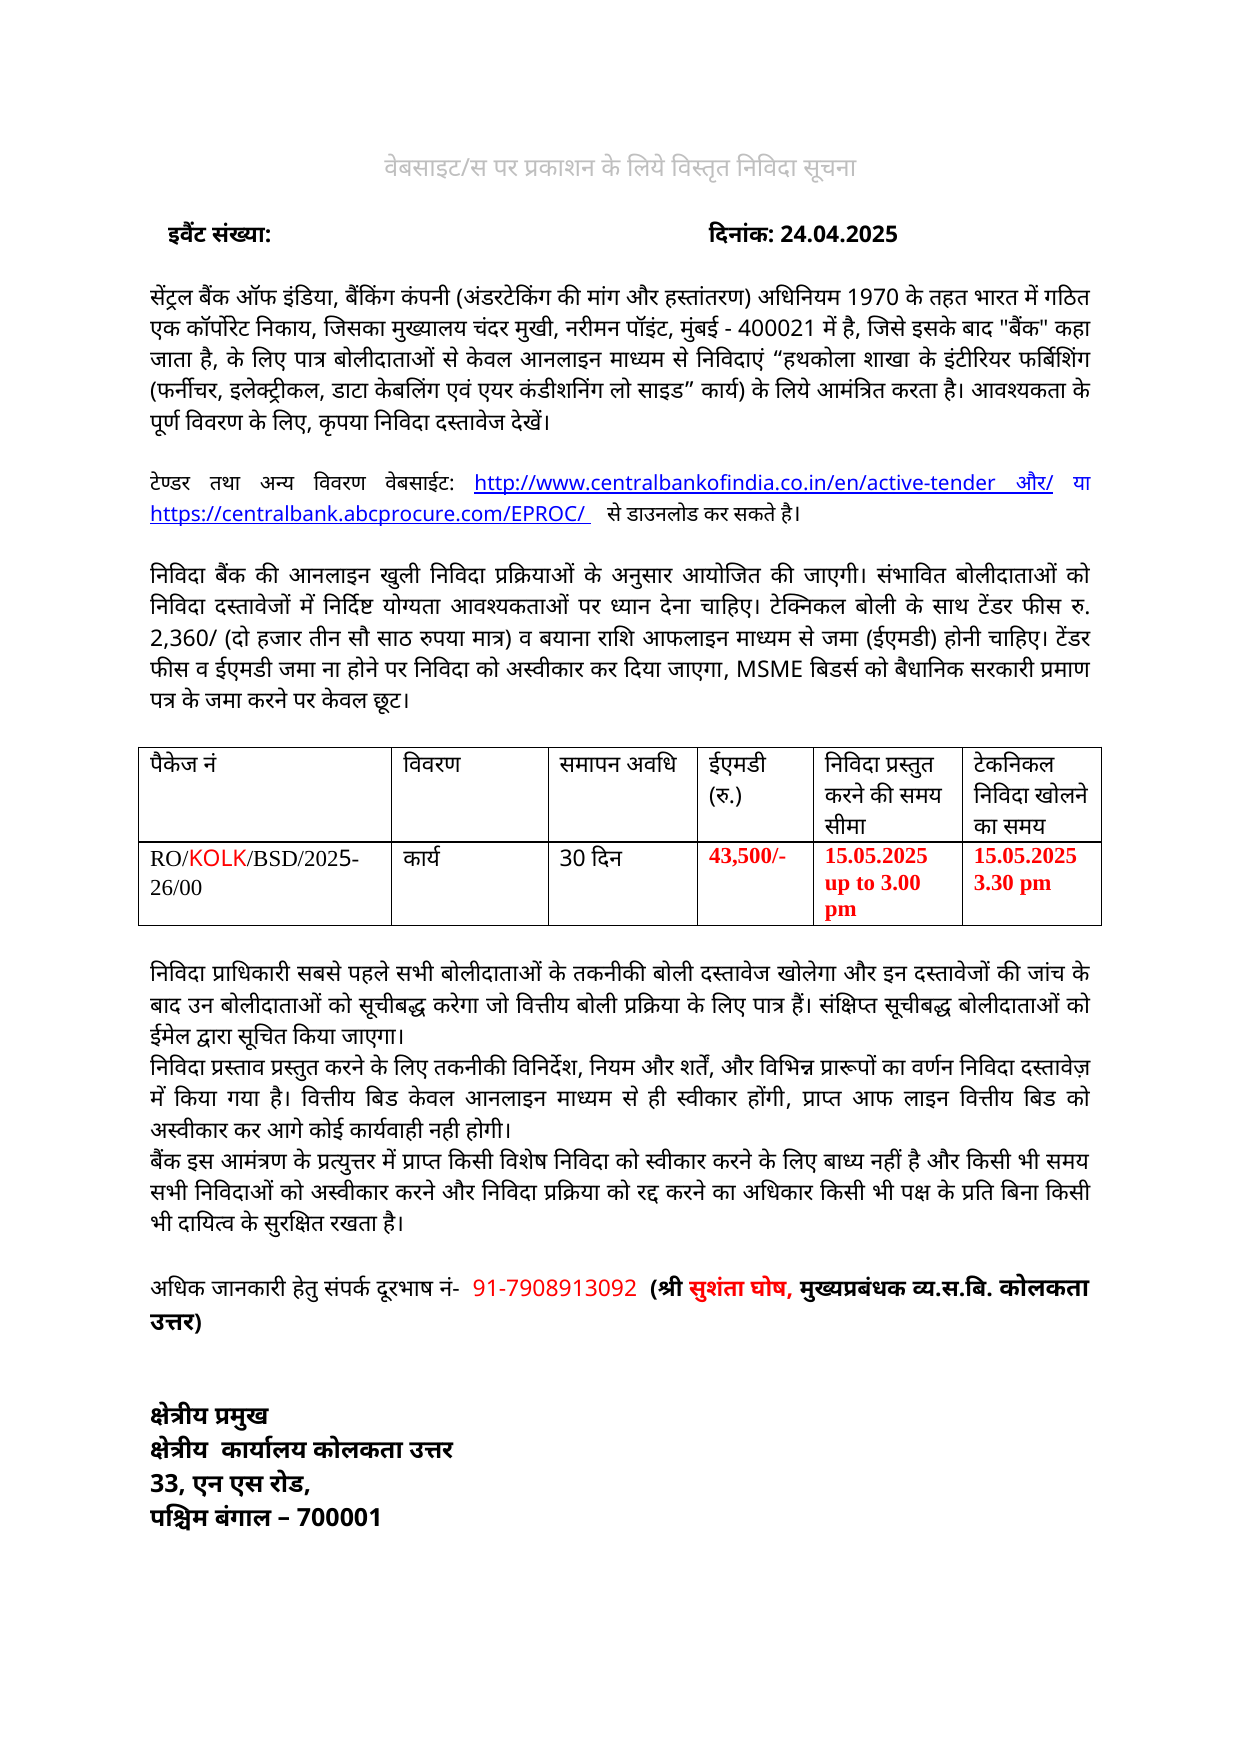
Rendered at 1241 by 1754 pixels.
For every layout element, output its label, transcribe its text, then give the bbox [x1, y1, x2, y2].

text बैंक इस आमंत्रण के प्रत्युत्तर में प्राप्त किसी विशेष निविदा को स्वीकार करने के लिए बाध्य नहीं है और किसी भी समय सभी निविदाओं को अस्वीकार करने और निविदा प्रक्रिया को रद्द करने का अधिकार किसी भी पक्ष के प्रति बिना किसी भी दायित्व के सुरक्षित रखता है। [150, 1145, 1090, 1239]
text निविदा प्राधिकारी सबसे पहले सभी बोलीदाताओं के तकनीकी बोली दस्तावेज खोलेगा और इन दस्तावेजों की जांच के बाद उन बोलीदाताओं को सूचीबद्ध करेगा जो वित्तीय बोली प्रक्रिया के लिए पात्र हैं। संक्षिप्त सूचीबद्ध बोलीदाताओं को ईमेल द्वारा सूचित किया जाएगा। [150, 957, 1090, 1051]
text वेबसाइट/स पर प्रकाशन के लिये विस्तृत निविदा सूचना [150, 150, 1090, 184]
table_header समापन अवधि [549, 748, 697, 841]
table_cell 30 दिन [549, 843, 697, 925]
table_cell 43,500/- [698, 843, 813, 925]
text इवैंट संख्या:‌‌‌‌‌‌‌‌‌‌‌‌‌‌‌‌‌‌‌‌ दिनांक: 24.04.2025 [150, 218, 1090, 249]
table_header ईएमडी (रु.) [698, 748, 813, 841]
table_cell RO/KOLK/BSD/2025-26/00 [139, 843, 391, 925]
text टेण्डर तथा अन्य विवरण वेबसाईट: http://www.centralbankofindia.co.in/en/active-tender और/ या https://centralbank.abcprocure.com/EPROC/ से डाउनलोड कर सकते है। [150, 468, 1090, 528]
text पश्चिम बंगाल – 700001 [150, 1499, 1090, 1536]
text निविदा प्रस्ताव प्रस्तुत करने के लिए तकनीकी विनिर्देश, नियम और शर्तें, और विभिन्न प्रारूपों का वर्णन निविदा दस्तावेज़ में किया गया है। वित्तीय बिड केवल आनलाइन माध्यम से ही स्वीकार होंगी, प्राप्त आफ लाइन वित्तीय बिड को अस्वीकार कर आगे कोई कार्यवाही नही होगी। [150, 1051, 1090, 1145]
text 33, एन एस रोड, [150, 1465, 1090, 1499]
text निविदा बैंक की आनलाइन खुली निविदा प्रक्रियाओं के अनुसार आयोजित की जाएगी। संभावित बोलीदाताओं को निविदा दस्तावेजों में निर्दिष्ट योग्यता आवश्यकताओं पर ध्यान देना चाहिए। टेक्निकल बोली के साथ टेंडर फीस रु. 2,360/ (दो हजार तीन सौ साठ रुपया मात्र) व बयाना राशि आफलाइन माध्यम से जमा (ईएमडी) होनी चाहिए। टेंडर फीस व ईएमडी जमा ना होने पर निविदा को अस्वीकार कर दिया जाएगा, MSME बिडर्स को बैधानिक सरकारी प्रमाण पत्र के जमा करने पर केवल छूट। [150, 559, 1090, 715]
table_header विवरण [392, 748, 548, 841]
text क्षेत्रीय प्रमुख [150, 1397, 1090, 1431]
table_cell 15.05.2025 3.30 pm [963, 843, 1101, 925]
table_cell 15.05.2025 up to 3.00 pm [814, 843, 962, 925]
text अधिक जानकारी हेतु संपर्क दूरभाष नं- 91-7908913092 (श्री सुशंता घोष, मुख्यप्रबंधक व्य.स.बि. कोलकता उत्तर) [150, 1270, 1090, 1338]
table_header टेकनिकल निविदा खोलने का समय [963, 748, 1101, 841]
text क्षेत्रीय कार्यालय कोलकता उत्तर [150, 1431, 1090, 1465]
table_header पैकेज नं [139, 748, 391, 841]
text सेंट्रल बैंक ऑफ इंडिया, बैंकिंग कंपनी (अंडरटेकिंग की मांग और हस्तांतरण) अधिनियम 1970 के तहत भारत में गठित एक कॉर्पोरेट निकाय, जिसका मुख्यालय चंदर मुखी, नरीमन पॉइंट, मुंबई - 400021 में है, जिसे इसके बाद "बैंक" कहा जाता है, के लिए पात्र बोलीदाताओं से केवल आनलाइन माध्यम से निविदाएं “हथकोला शाखा के इंटीरियर फर्बिशिंग (फर्नीचर, इलेक्ट्रीकल, डाटा केबलिंग एवं एयर कंडीशनिंग लो साइड” कार्य) के लिये आमंत्रित करता है। आवश्यकता के पूर्ण विवरण के लिए, कृपया निविदा दस्तावेज देखें। [150, 281, 1090, 437]
table_header निविदा प्रस्तुत करने की समय सीमा [814, 748, 962, 841]
table_cell कार्य [392, 843, 548, 925]
